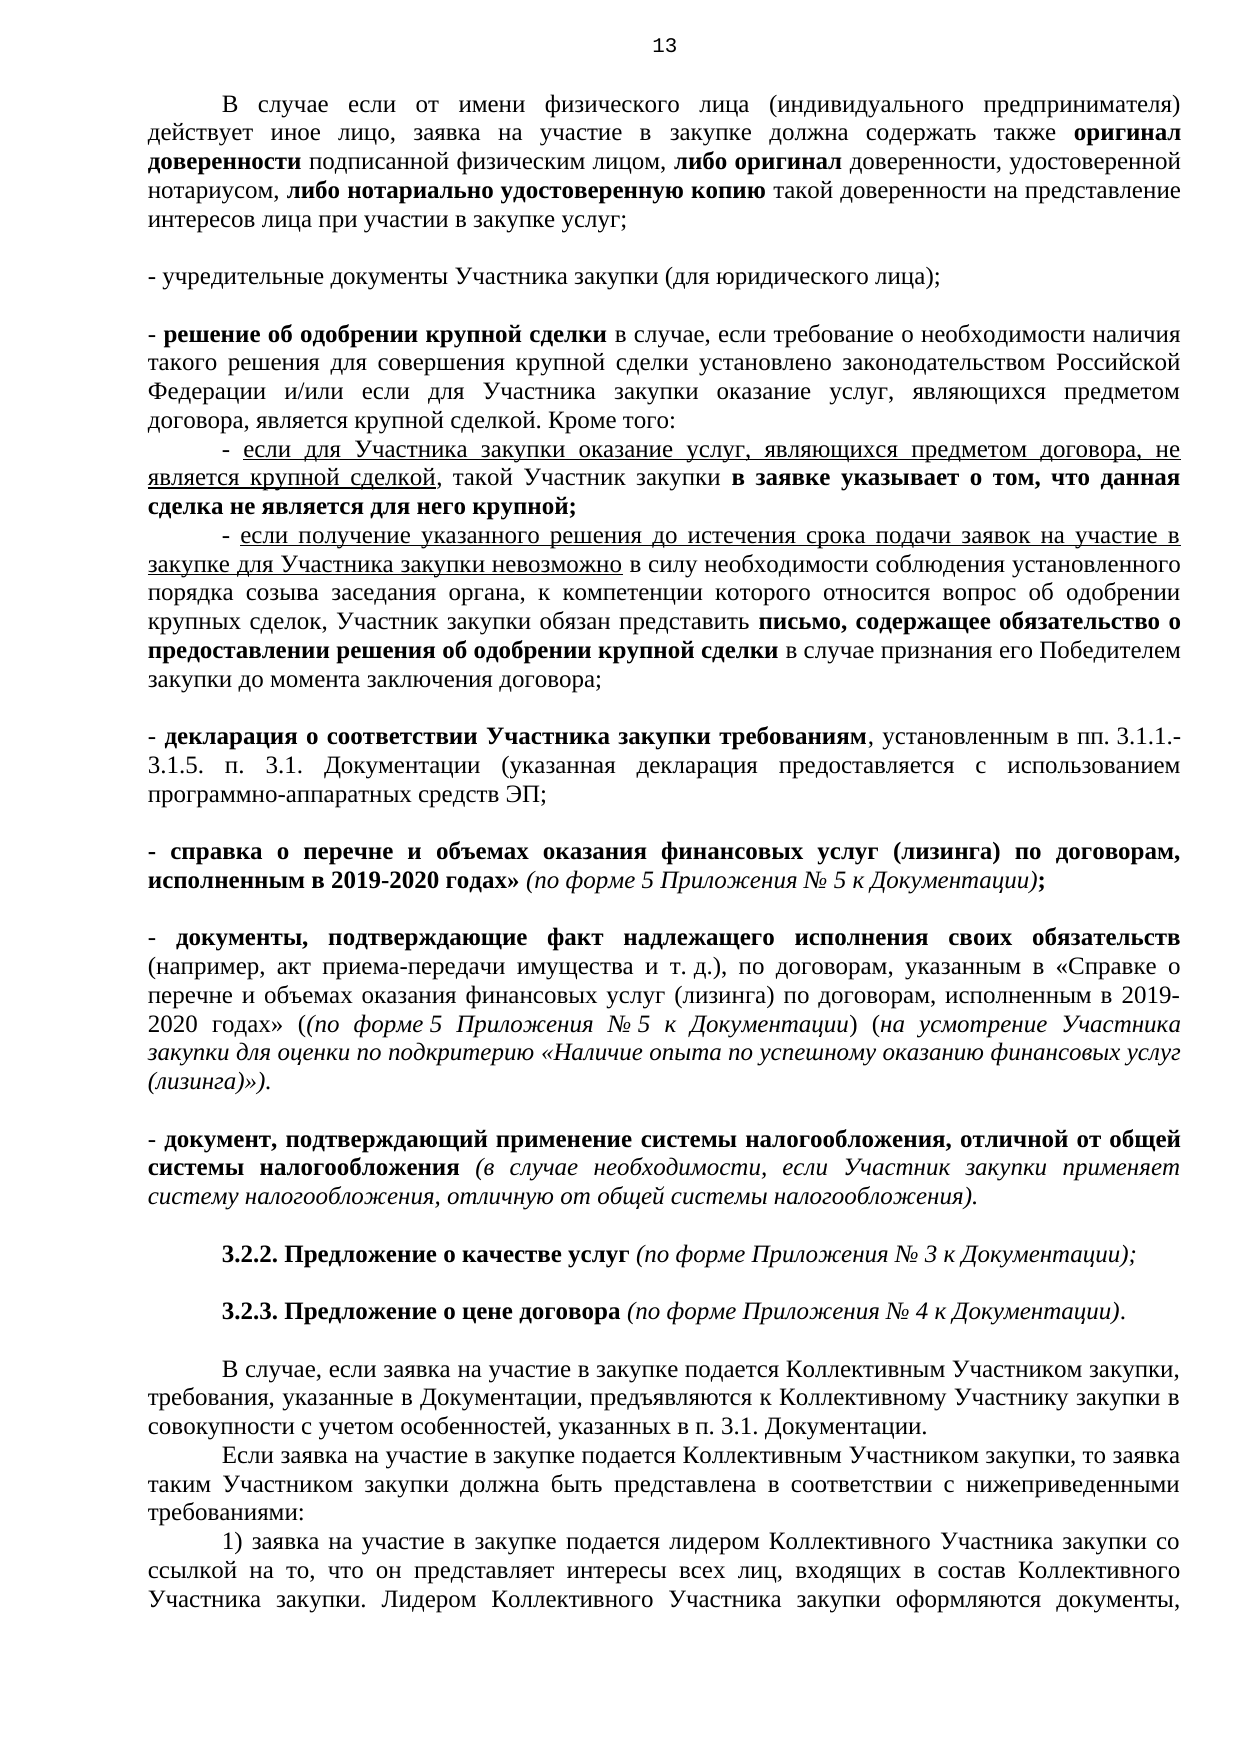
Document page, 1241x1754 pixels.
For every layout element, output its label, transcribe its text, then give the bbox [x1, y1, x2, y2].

text 3.2.2. Предложение о качестве услуг (по форме Приложения № 3 к Документации); [148, 1239, 1181, 1267]
text - если получение указанного решения до истечения срока подачи заявок на участие в закупке для Участника закупки невозможно в силу необходимости соблюдения установленного порядка созыва заседания органа, к компетенции которого относится вопрос об одобрении крупных сделок, Участник закупки обязан представить письмо, содержащее обязательство о предоставлении решения об одобрении крупной сделки в случае признания его Победителем закупки до момента заключения договора; [148, 520, 1181, 692]
text - декларация о соответствии Участника закупки требованиям, установленным в пп. 3.1.1.-3.1.5. п. 3.1. Документации (указанная декларация предоставляется с использованием программно-аппаратных средств ЭП; [148, 721, 1181, 807]
text В случае если от имени физического лица (индивидуального предпринимателя) действует иное лицо, заявка на участие в закупке должна содержать также оригинал доверенности подписанной физическим лицом, либо оригинал доверенности, удостоверенной нотариусом, либо нотариально удостоверенную копию такой доверенности на представление интересов лица при участии в закупке услуг; [148, 89, 1181, 232]
text Если заявка на участие в закупке подается Коллективным Участником закупки, то заявка таким Участником закупки должна быть представлена в соответствии с нижеприведенными требованиями: [148, 1440, 1181, 1526]
text В случае, если заявка на участие в закупке подается Коллективным Участником закупки, требования, указанные в Документации, предъявляются к Коллективному Участнику закупки в совокупности с учетом особенностей, указанных в п. 3.1. Документации. [148, 1354, 1181, 1440]
text - документы, подтверждающие факт надлежащего исполнения своих обязательств (например, акт приема-передачи имущества и т. д.), по договорам, указанным в «Справке о перечне и объемах оказания финансовых услуг (лизинга) по договорам, исполненным в 2019-2020 годах» ((по форме 5 Приложения № 5 к Документации) (на усмотрение Участника закупки для оценки по подкритерию «Наличие опыта по успешному оказанию финансовых услуг (лизинга)»). [148, 922, 1181, 1095]
text - решение об одобрении крупной сделки в случае, если требование о необходимости наличия такого решения для совершения крупной сделки установлено законодательством Российской Федерации и/или если для Участника закупки оказание услуг, являющихся предметом договора, является крупной сделкой. Кроме того: [148, 319, 1181, 434]
text - если для Участника закупки оказание услуг, являющихся предметом договора, не является крупной сделкой, такой Участник закупки в заявке указывает о том, что данная сделка не является для него крупной; [148, 434, 1181, 520]
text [148, 1526, 1181, 1612]
text - учредительные документы Участника закупки (для юридического лица); [148, 261, 1181, 290]
text 3.2.3. Предложение о цене договора (по форме Приложения № 4 к Документации). [148, 1296, 1181, 1325]
text - справка о перечне и объемах оказания финансовых услуг (лизинга) по договорам, исполненным в 2019-2020 годах» (по форме 5 Приложения № 5 к Документации); [148, 836, 1181, 894]
text - документ, подтверждающий применение системы налогообложения, отличной от общей системы налогообложения (в случае необходимости, если Участник закупки применяет систему налогообложения, отличную от общей системы налогообложения). [148, 1124, 1181, 1210]
